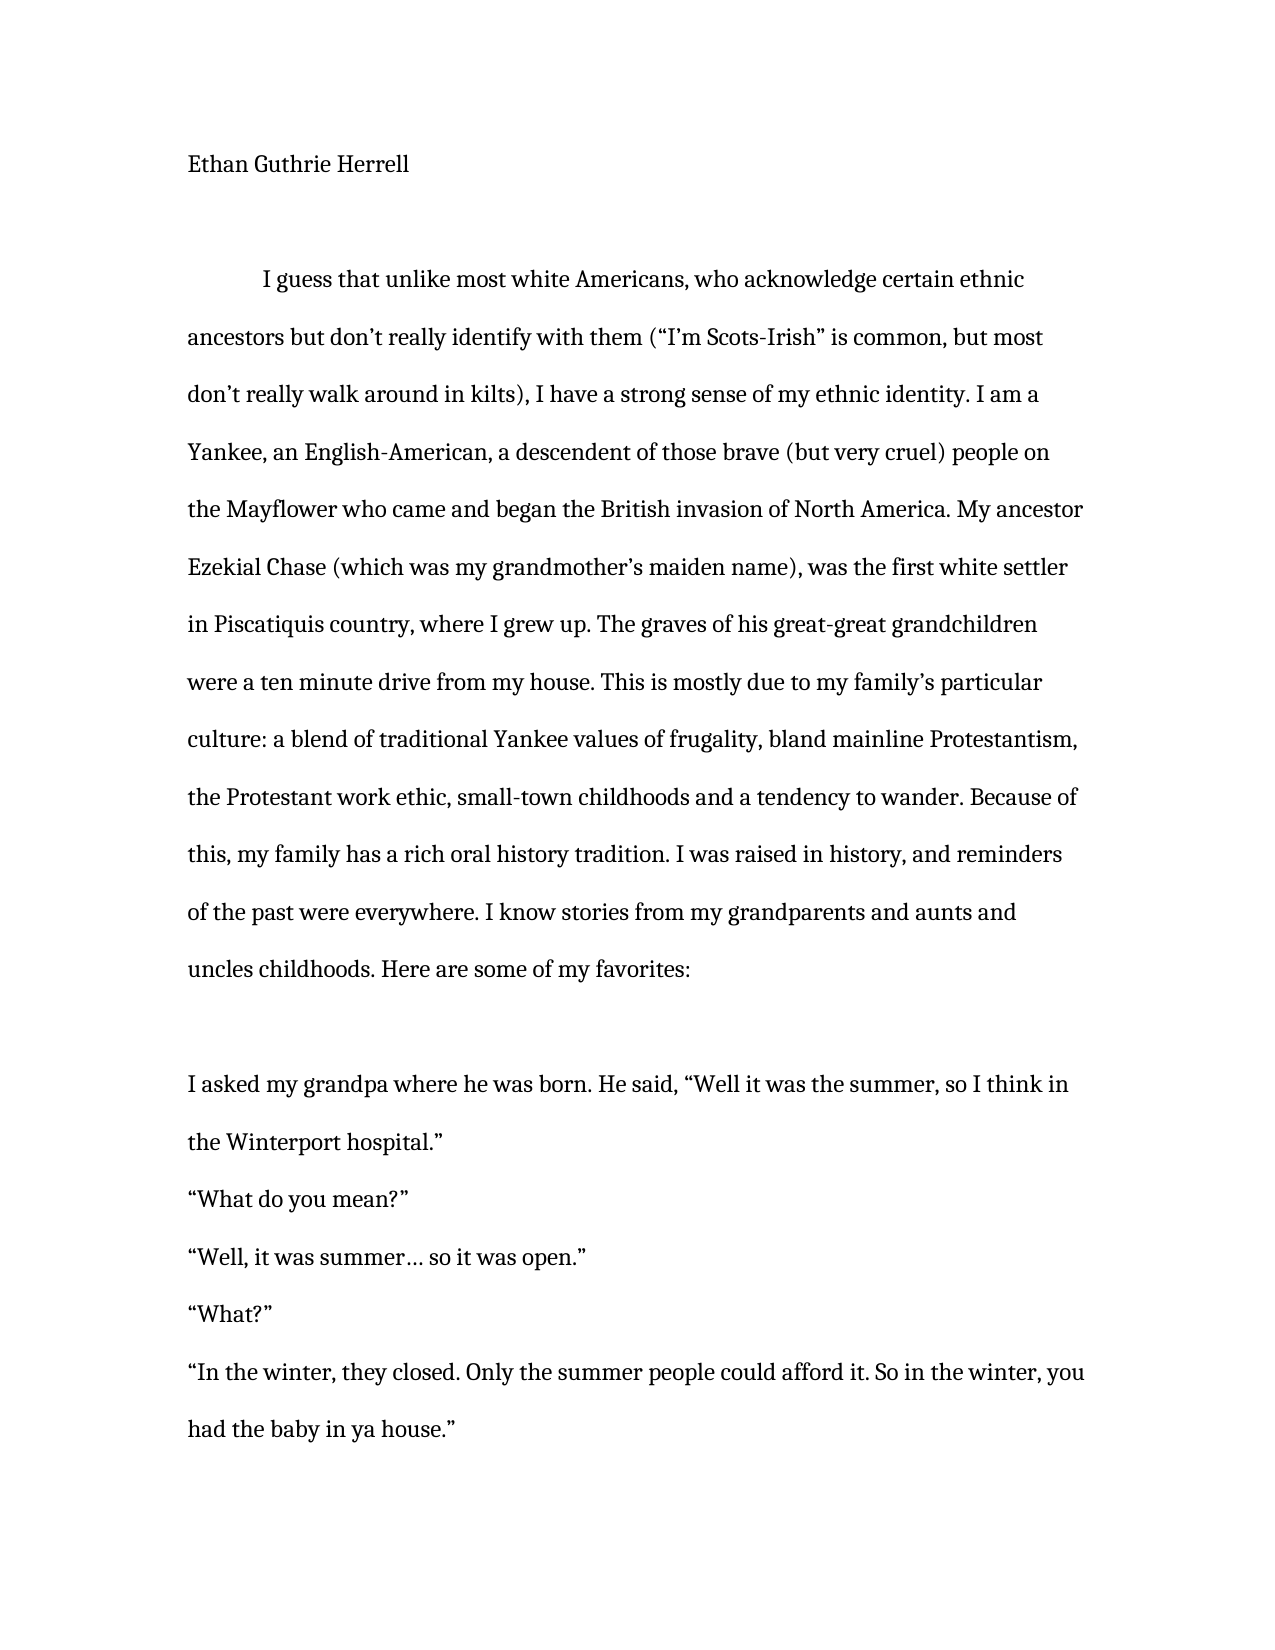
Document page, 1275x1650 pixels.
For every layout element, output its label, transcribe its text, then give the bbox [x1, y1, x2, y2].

text Ethan Guthrie Herrell I guess that unlike most white Americans, who acknowledge certain ethnic ancestors but don’t really identify with them (“I’m Scots-Irish” is common, but most don’t really walk around in kilts), I have a strong sense of my ethnic identity. I am a Yankee, an English-American, a descendent of those brave (but very cruel) people on the Mayflower who came and began the British invasion of North America. My ancestor Ezekial Chase (which was my grandmother’s maiden name), was the first white settler in Piscatiquis country, where I grew up. The graves of his great-great grandchildren were a ten minute drive from my house. This is mostly due to my family’s particular culture: a blend of traditional Yankee values of frugality, bland mainline Protestantism, the Protestant work ethic, small-town childhoods and a tendency to wander. Because of this, my family has a rich oral history tradition. I was raised in history, and reminders of the past were everywhere. I know stories from my grandparents and aunts and uncles childhoods. Here are some of my favorites: I asked my grandpa where he was born. He said, “Well it was the summer, so I think in the Winterport hospital.” “What do you mean?” “Well, it was summer… so it was open.” “What?” [187, 150, 1087, 1329]
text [187, 1357, 1087, 1444]
